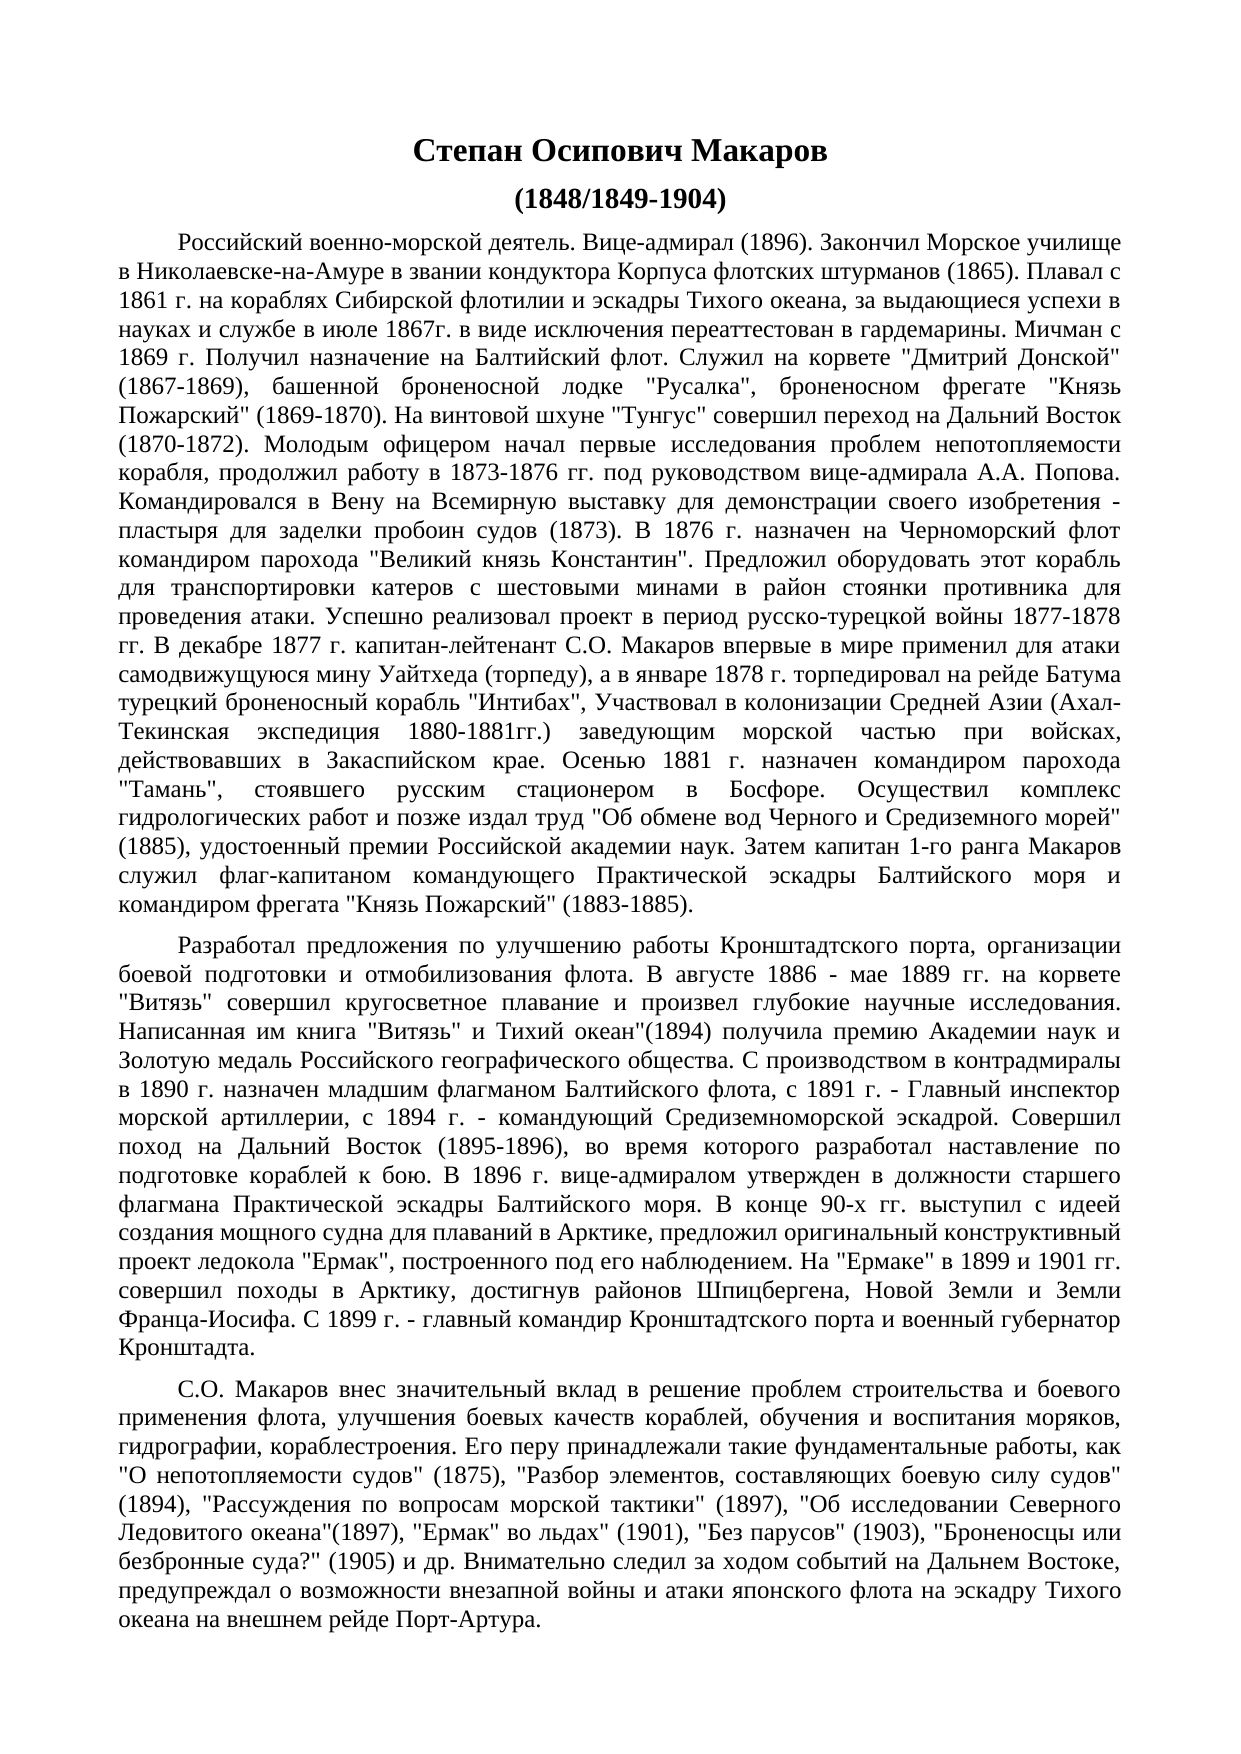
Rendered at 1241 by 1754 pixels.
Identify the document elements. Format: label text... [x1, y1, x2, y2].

text С.О. Макаров внес значительный вклад в решение проблем строительства и боевого применения флота, улучшения боевых качеств кораблей, обучения и воспитания моряков, гидрографии, кораблестроения. Его перу принадлежали такие фундаментальные работы, как "О непотопляемости судов" (1875), "Разбор элементов, составляющих боевую силу судов" (1894), "Рассуждения по вопросам морской тактики" (1897), "Об исследовании Северного Ледовитого океана"(1897), "Ермак" во льдах" (1901), "Без парусов" (1903), "Броненосцы или безбронные суда?" (1905) и др. Внимательно следил за ходом событий на Дальнем Востоке, предупреждал о возможности внезапной войны и атаки японского флота на эскадру Тихого океана на внешнем рейде Порт-Артура. [118, 1374, 1122, 1632]
text Степан Осипович Макаров [118, 131, 1122, 169]
text Российский военно-морской деятель. Вице-адмирал (1896). Закончил Морское училище в Николаевске-на-Амуре в звании кондуктора Корпуса флотских штурманов (1865). Плавал с 1861 г. на кораблях Сибирской флотилии и эскадры Тихого океана, за выдающиеся успехи в науках и службе в июле 1867г. в виде исключения переаттестован в гардемарины. Мичман с 1869 г. Получил назначение на Балтийский флот. Служил на корвете "Дмитрий Донской" (1867-1869), башенной броненосной лодке "Русалка", броненосном фрегате "Князь Пожарский" (1869-1870). На винтовой шхуне "Тунгус" совершил переход на Дальний Восток (1870-1872). Молодым офицером начал первые исследования проблем непотопляемости корабля, продолжил работу в 1873-1876 гг. под руководством вице-адмирала А.А. Попова. Командировался в Вену на Всемирную выставку для демонстрации своего изобретения - пластыря для заделки пробоин судов (1873). В 1876 г. назначен на Черноморский флот командиром парохода "Великий князь Константин". Предложил оборудовать этот корабль для транспортировки катеров с шестовыми минами в район стоянки противника для проведения атаки. Успешно реализовал проект в период русско-турецкой войны 1877-1878 гг. В декабре 1877 г. капитан-лейтенант С.О. Макаров впервые в мире применил для атаки самодвижущуюся мину Уайтхеда (торпеду), а в январе 1878 г. торпедировал на рейде Батума турецкий броненосный корабль "Интибах", Участвовал в колонизации Средней Азии (Ахал-Текинская экспедиция 1880-1881гг.) заведующим морской частью при войсках, действовавших в Закаспийском крае. Осенью 1881 г. назначен командиром парохода "Тамань", стоявшего русским стационером в Босфоре. Осуществил комплекс гидрологических работ и позже издал труд "Об обмене вод Черного и Средиземного морей" (1885), удостоенный премии Российской академии наук. Затем капитан 1-го ранга Макаров служил флаг-капитаном командующего Практической эскадры Балтийского моря и командиром фрегата "Князь Пожарский" (1883-1885). [118, 227, 1122, 917]
text (1848/1849-1904) [118, 181, 1122, 215]
text Разработал предложения по улучшению работы Кронштадтского порта, организации боевой подготовки и отмобилизования флота. В августе 1886 - мае 1889 гг. на корвете "Витязь" совершил кругосветное плавание и произвел глубокие научные исследования. Написанная им книга "Витязь" и Тихий океан"(1894) получила премию Академии наук и Золотую медаль Российского географического общества. С производством в контрадмиралы в 1890 г. назначен младшим флагманом Балтийского флота, с 1891 г. - Главный инспектор морской артиллерии, с 1894 г. - командующий Средиземноморской эскадрой. Совершил поход на Дальний Восток (1895-1896), во время которого разработал наставление по подготовке кораблей к бою. В 1896 г. вице-адмиралом утвержден в должности старшего флагмана Практической эскадры Балтийского моря. В конце 90-х гг. выступил с идеей создания мощного судна для плаваний в Арктике, предложил оригинальный конструктивный проект ледокола "Ермак", построенного под его наблюдением. На "Ермаке" в 1899 и 1901 гг. совершил походы в Арктику, достигнув районов Шпицбергена, Новой Земли и Земли Франца-Иосифа. С 1899 г. - главный командир Кронштадтского порта и военный губернатор Кронштадта. [118, 930, 1122, 1361]
